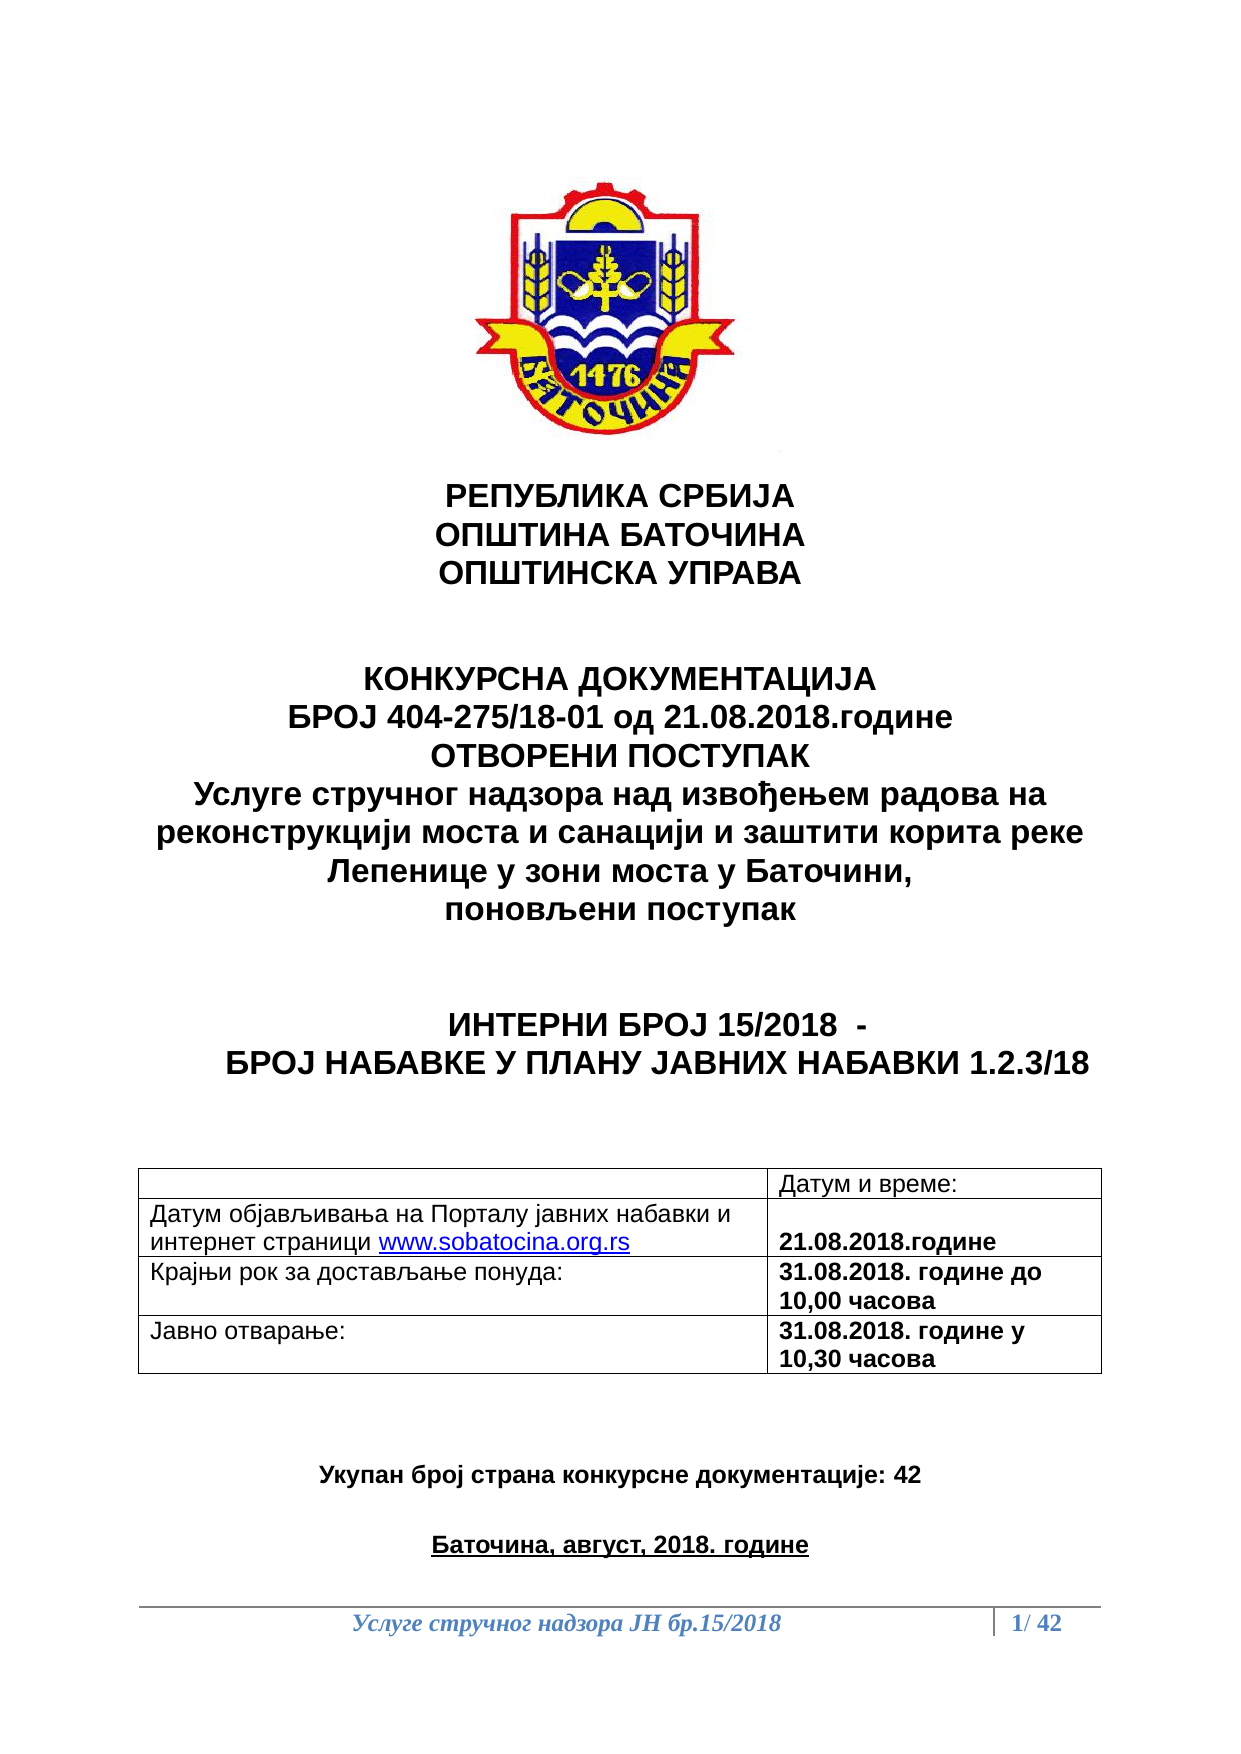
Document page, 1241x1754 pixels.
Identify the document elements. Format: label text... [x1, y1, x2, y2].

table_cell 21.08.2018.године [768, 1199, 1101, 1256]
text OПШТИНСКА УПРАВА [150, 553, 1090, 592]
text ОПШТИНА БАТОЧИНА [150, 515, 1090, 553]
text ИНТЕРНИ БРОЈ 15/2018 - [225, 1005, 1090, 1043]
table_cell 31.08.2018. године у 10,30 часова [768, 1316, 1101, 1373]
table_cell Крајњи рок за достављање понуда: [139, 1257, 767, 1315]
text БРОЈ 404-275/18-01 од 21.08.2018.године [150, 697, 1090, 736]
table_cell Јавно отварање: [139, 1316, 767, 1373]
text КОНКУРСНА ДОКУМЕНТАЦИЈА [150, 659, 1090, 697]
table_header [139, 1169, 767, 1198]
text БРОЈ НАБАВКЕ У ПЛАНУ ЈАВНИХ НАБАВКИ 1.2.3/18 [225, 1043, 1090, 1082]
text ОТВОРЕНИ ПОСТУПАК [150, 736, 1090, 774]
text Услуге стручног надзора над извођењем радова на реконструкцији моста и санацији и заштити корита реке Лепенице у зони моста у Баточини, [150, 774, 1090, 889]
table_header Датум и време: [768, 1169, 1101, 1198]
text поновљени поступак [150, 889, 1090, 928]
subtitle Баточина, август, 2018. године [150, 1531, 1090, 1559]
table_cell Датум објављивања на Порталу јавних набавки и интернет страници www.sobatocina.org.rs [139, 1199, 767, 1256]
text Укупан број страна конкурсне документације: 42 [150, 1461, 1090, 1489]
table_cell 31.08.2018. године до 10,00 часова [768, 1257, 1101, 1315]
text РЕПУБЛИКА СРБИЈА [150, 476, 1090, 515]
picture [458, 177, 781, 452]
